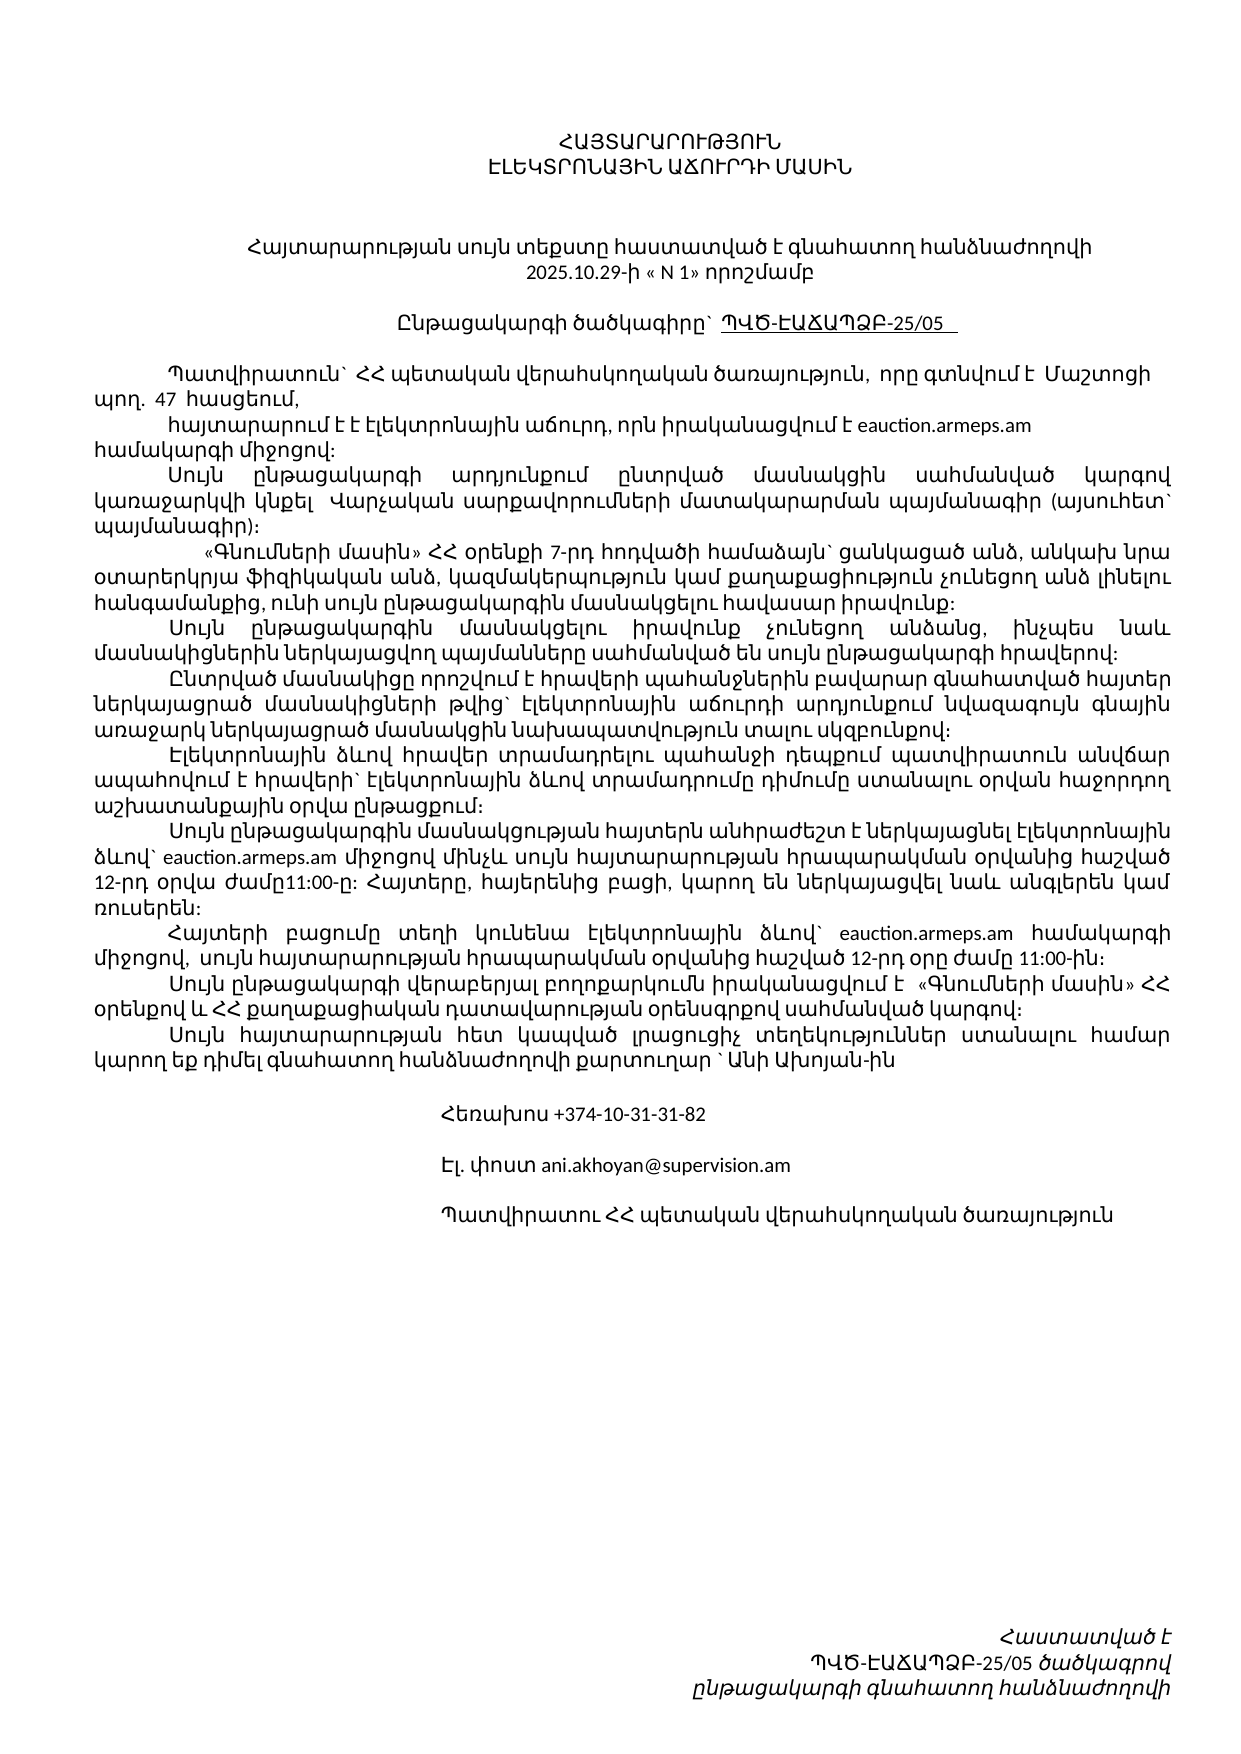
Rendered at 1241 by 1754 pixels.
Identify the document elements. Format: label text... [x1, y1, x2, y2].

text Սույն ընթացակարգի արդյունքում ընտրված մասնակցին սահմանված կարգով կառաջարկվի կնքել Վարչական սարքավորումների մատակարարման պայմանագիր (այսուհետ` պայմանագիր)։ [94, 463, 1171, 539]
text Սույն հայտարարության հետ կապված լրացուցիչ տեղեկություններ ստանալու համար կարող եք դիմել գնահատող հանձնաժողովի քարտուղար ` Անի Ախոյան-ին [94, 1022, 1171, 1073]
text Էլեկտրոնային ձևով հրավեր տրամադրելու պահանջի դեպքում պատվիրատուն անվճար ապահովում է հրավերի` էլեկտրոնային ձևով տրամադրումը դիմումը ստանալու օրվան հաջորդող աշխատանքային օրվա ընթացքում։ [94, 742, 1171, 818]
text «Գնումների մասին» ՀՀ օրենքի 7-րդ հոդվածի համաձայն` ցանկացած անձ, անկախ նրա օտարերկրյա ֆիզիկական անձ, կազմակերպություն կամ քաղաքացիություն չունեցող անձ լինելու հանգամանքից, ունի սույն ընթացակարգին մասնակցելու հավասար իրավունք: [94, 539, 1171, 615]
text Հայտերի բացումը տեղի կունենա էլեկտրոնային ձևով` eauction.armeps.am համակարգի միջոցով, սույն հայտարարության հրապարակման օրվանից հաշված 12-րդ օրը ժամը 11:00-ին։ [94, 920, 1171, 971]
text Ընտրված մասնակիցը որոշվում է հրավերի պահանջներին բավարար գնահատված հայտեր ներկայացրած մասնակիցների թվից` էլեկտրոնային աճուրդի արդյունքում նվազագույն գնային առաջարկ ներկայացրած մասնակցին նախապատվություն տալու սկզբունքով։ [94, 666, 1171, 742]
text ՀԱՅՏԱՐԱՐՈՒԹՅՈՒՆ [94, 129, 1171, 154]
text Պատվիրատու ՀՀ պետական վերահսկողական ծառայություն [94, 1203, 1171, 1228]
text Սույն ընթացակարգին մասնակցության հայտերն անհրաժեշտ է ներկայացնել էլեկտրոնային ձևով` eauction.armeps.am միջոցով մինչև սույն հայտարարության հրապարակման օրվանից հաշված 12-րդ օրվա ժամը11:00-ը: Հայտերը, հայերենից բացի, կարող են ներկայացվել նաև անգլերեն կամ ռուսերեն: [94, 818, 1171, 920]
text Հաստատված է [94, 1624, 1171, 1650]
text ընթացակարգի գնահատող հանձնաժողովի [94, 1675, 1171, 1701]
text Էլ. փոստ ani.akhoyan@supervision.am [94, 1152, 1171, 1177]
text Հեռախոս +374-10-31-31-82 [94, 1101, 1171, 1126]
text 2025.10.29 -ի « N 1» որոշմամբ [94, 259, 1171, 285]
text Սույն ընթացակարգի վերաբերյալ բողոքարկումն իրականացվում է «Գնումների մասին» ՀՀ օրենքով և ՀՀ քաղաքացիական դատավարության օրենսգրքով սահմանված կարգով։ [94, 971, 1171, 1022]
text Հայտարարության սույն տեքստը հաստատված է գնահատող հանձնաժողովի [94, 234, 1171, 259]
text ԷԼԵԿՏՐՈՆԱՅԻՆ ԱՃՈՒՐԴԻ ՄԱՍԻՆ [94, 154, 1171, 180]
text Սույն ընթացակարգին մասնակցելու իրավունք չունեցող անձանց, ինչպես նաև մասնակիցներին ներկայացվող պայմանները սահմանված են սույն ընթացակարգի հրավերով: [94, 615, 1171, 666]
text հայտարարում է է էլեկտրոնային աճուրդ, որն իրականացվում է eauction.armeps.am համակարգի միջոցով: [94, 412, 1171, 463]
text Պատվիրատուն` ՀՀ պետական վերահսկողական ծառայություն, որը գտնվում է Մաշտոցի պող. 47 հասցեում, [94, 361, 1171, 412]
text ՊՎԾ-ԷԱՃԱՊՁԲ-25/05 ծածկագրով [94, 1650, 1171, 1675]
text Ընթացակարգի ծածկագիրը` ՊՎԾ-ԷԱՃԱՊՁԲ-25/05 [94, 310, 1171, 336]
